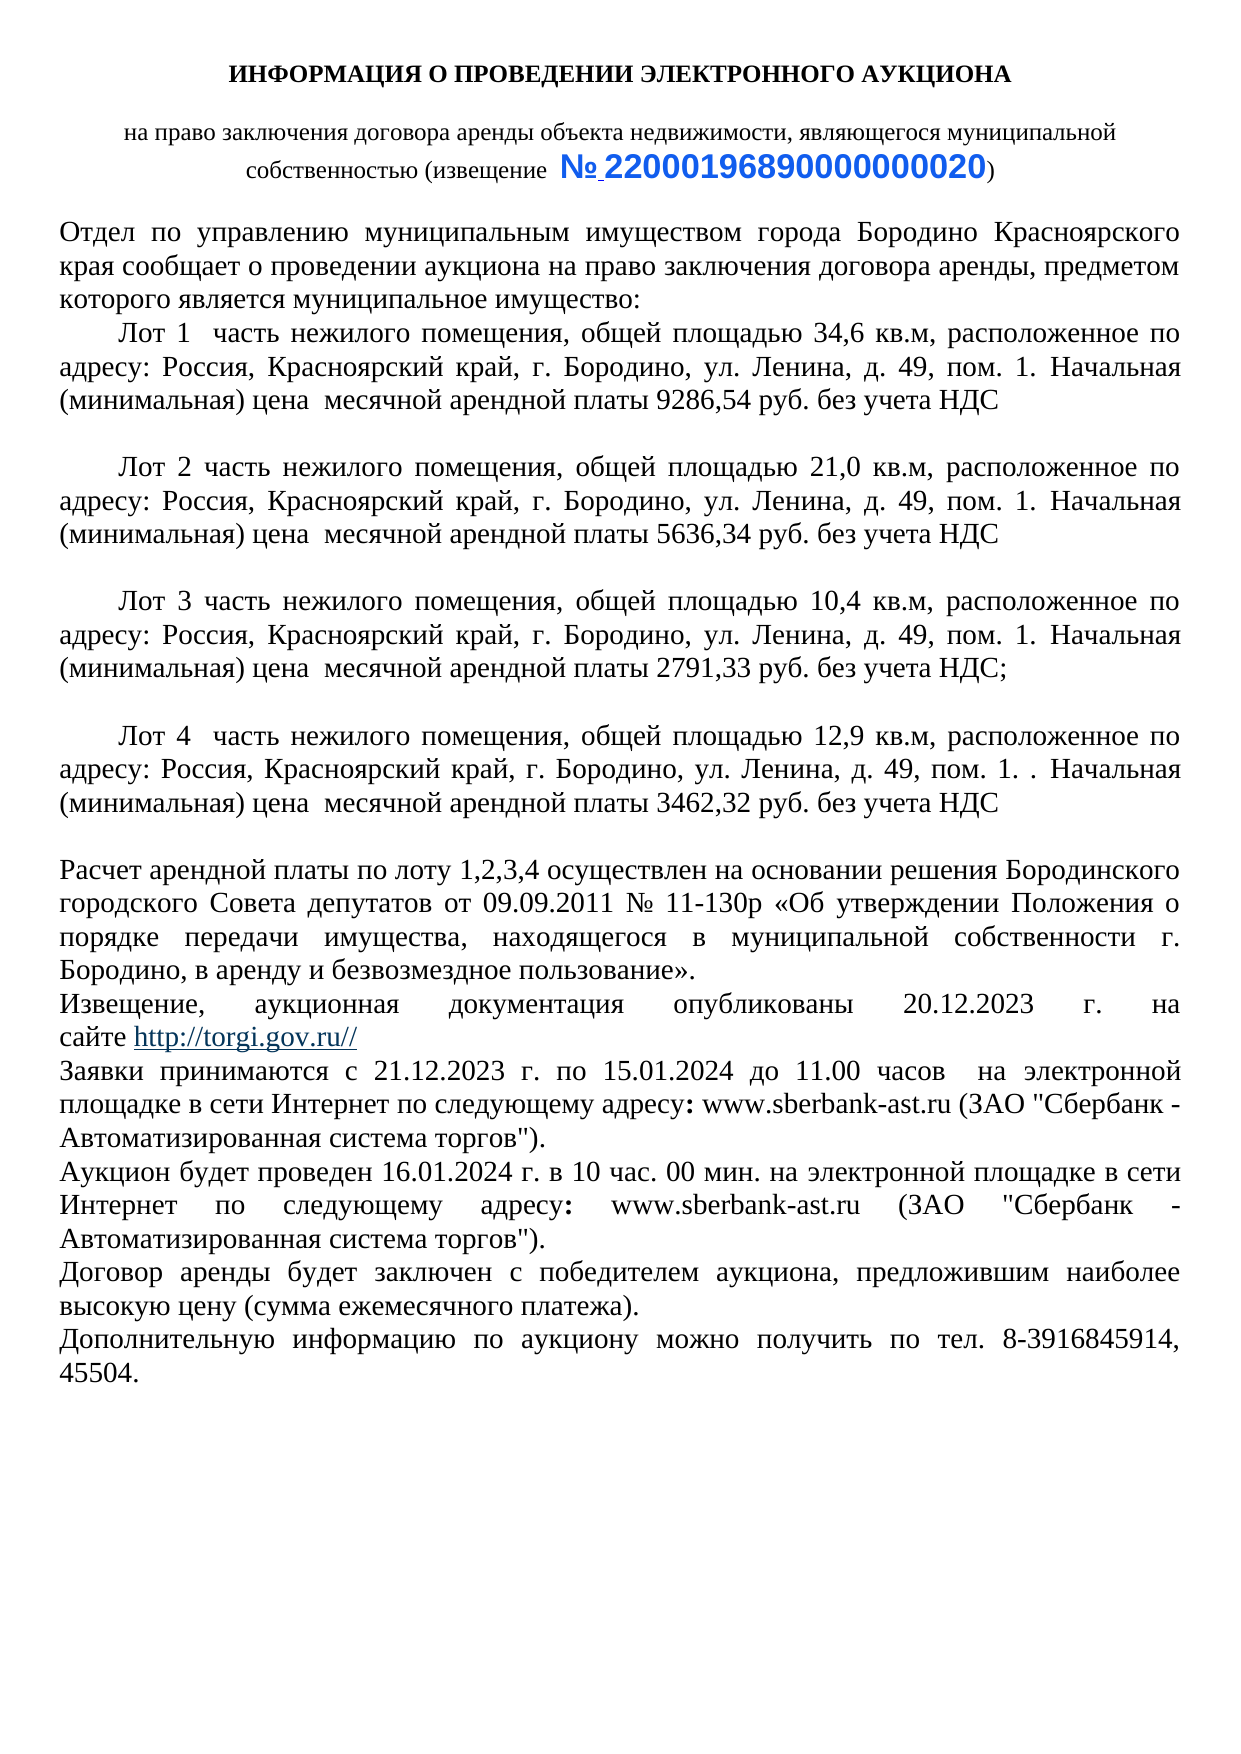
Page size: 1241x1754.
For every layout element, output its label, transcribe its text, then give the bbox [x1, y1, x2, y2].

text Лот 4 часть нежилого помещения, общей площадью 12,9 кв.м, расположенное по адресу: Россия, Красноярский край, г. Бородино, ул. Ленина, д. 49, пом. 1. . Начальная (минимальная) цена месячной арендной платы 3462,32 руб. без учета НДС [59, 718, 1181, 818]
text Лот 3 часть нежилого помещения, общей площадью 10,4 кв.м, расположенное по адресу: Россия, Красноярский край, г. Бородино, ул. Ленина, д. 49, пом. 1. Начальная (минимальная) цена месячной арендной платы 2791,33 руб. без учета НДС; [59, 583, 1181, 684]
text Заявки принимаются с 21.12.2023 г. по 15.01.2024 до 11.00 часов на электронной площадке в сети Интернет по следующему адресу: www.sberbank-ast.ru (ЗАО "Сбербанк - Автоматизированная система торгов"). [59, 1053, 1181, 1154]
text Извещение, аукционная документация опубликованы 20.12.2023 г. на сайте http://torgi.gov.ru// [59, 986, 1181, 1053]
text Лот 1 часть нежилого помещения, общей площадью 34,6 кв.м, расположенное по адресу: Россия, Красноярский край, г. Бородино, ул. Ленина, д. 49, пом. 1. Начальная (минимальная) цена месячной арендной платы 9286,54 руб. без учета НДС [59, 315, 1181, 416]
text Дополнительную информацию по аукциону можно получить по тел. 8-3916845914, 45504. [59, 1321, 1181, 1388]
text ИНФОРМАЦИЯ О ПРОВЕДЕНИИ ЭЛЕКТРОННОГО АУКЦИОНА [59, 59, 1181, 88]
text Аукцион будет проведен 16.01.2024 г. в 10 час. 00 мин. на электронной площадке в сети Интернет по следующему адресу: www.sberbank-ast.ru (ЗАО "Сбербанк - Автоматизированная система торгов"). [59, 1154, 1181, 1254]
text Расчет арендной платы по лоту 1,2,3,4 осуществлен на основании решения Бородинского городского Совета депутатов от 09.09.2011 № 11-130р «Об утверждении Положения о порядке передачи имущества, находящегося в муниципальной собственности г. Бородино, в аренду и безвозмездное пользование». [59, 852, 1181, 986]
text Договор аренды будет заключен с победителем аукциона, предложившим наиболее высокую цену (сумма ежемесячного платежа). [59, 1254, 1181, 1321]
text Лот 2 часть нежилого помещения, общей площадью 21,0 кв.м, расположенное по адресу: Россия, Красноярский край, г. Бородино, ул. Ленина, д. 49, пом. 1. Начальная (минимальная) цена месячной арендной платы 5636,34 руб. без учета НДС [59, 449, 1181, 550]
text Отдел по управлению муниципальным имуществом города Бородино Красноярского края сообщает о проведении аукциона на право заключения договора аренды, предметом которого является муниципальное имущество: [59, 214, 1181, 315]
text на право заключения договора аренды объекта недвижимости, являющегося муниципальной собственностью (извещение № ) [59, 117, 1181, 185]
